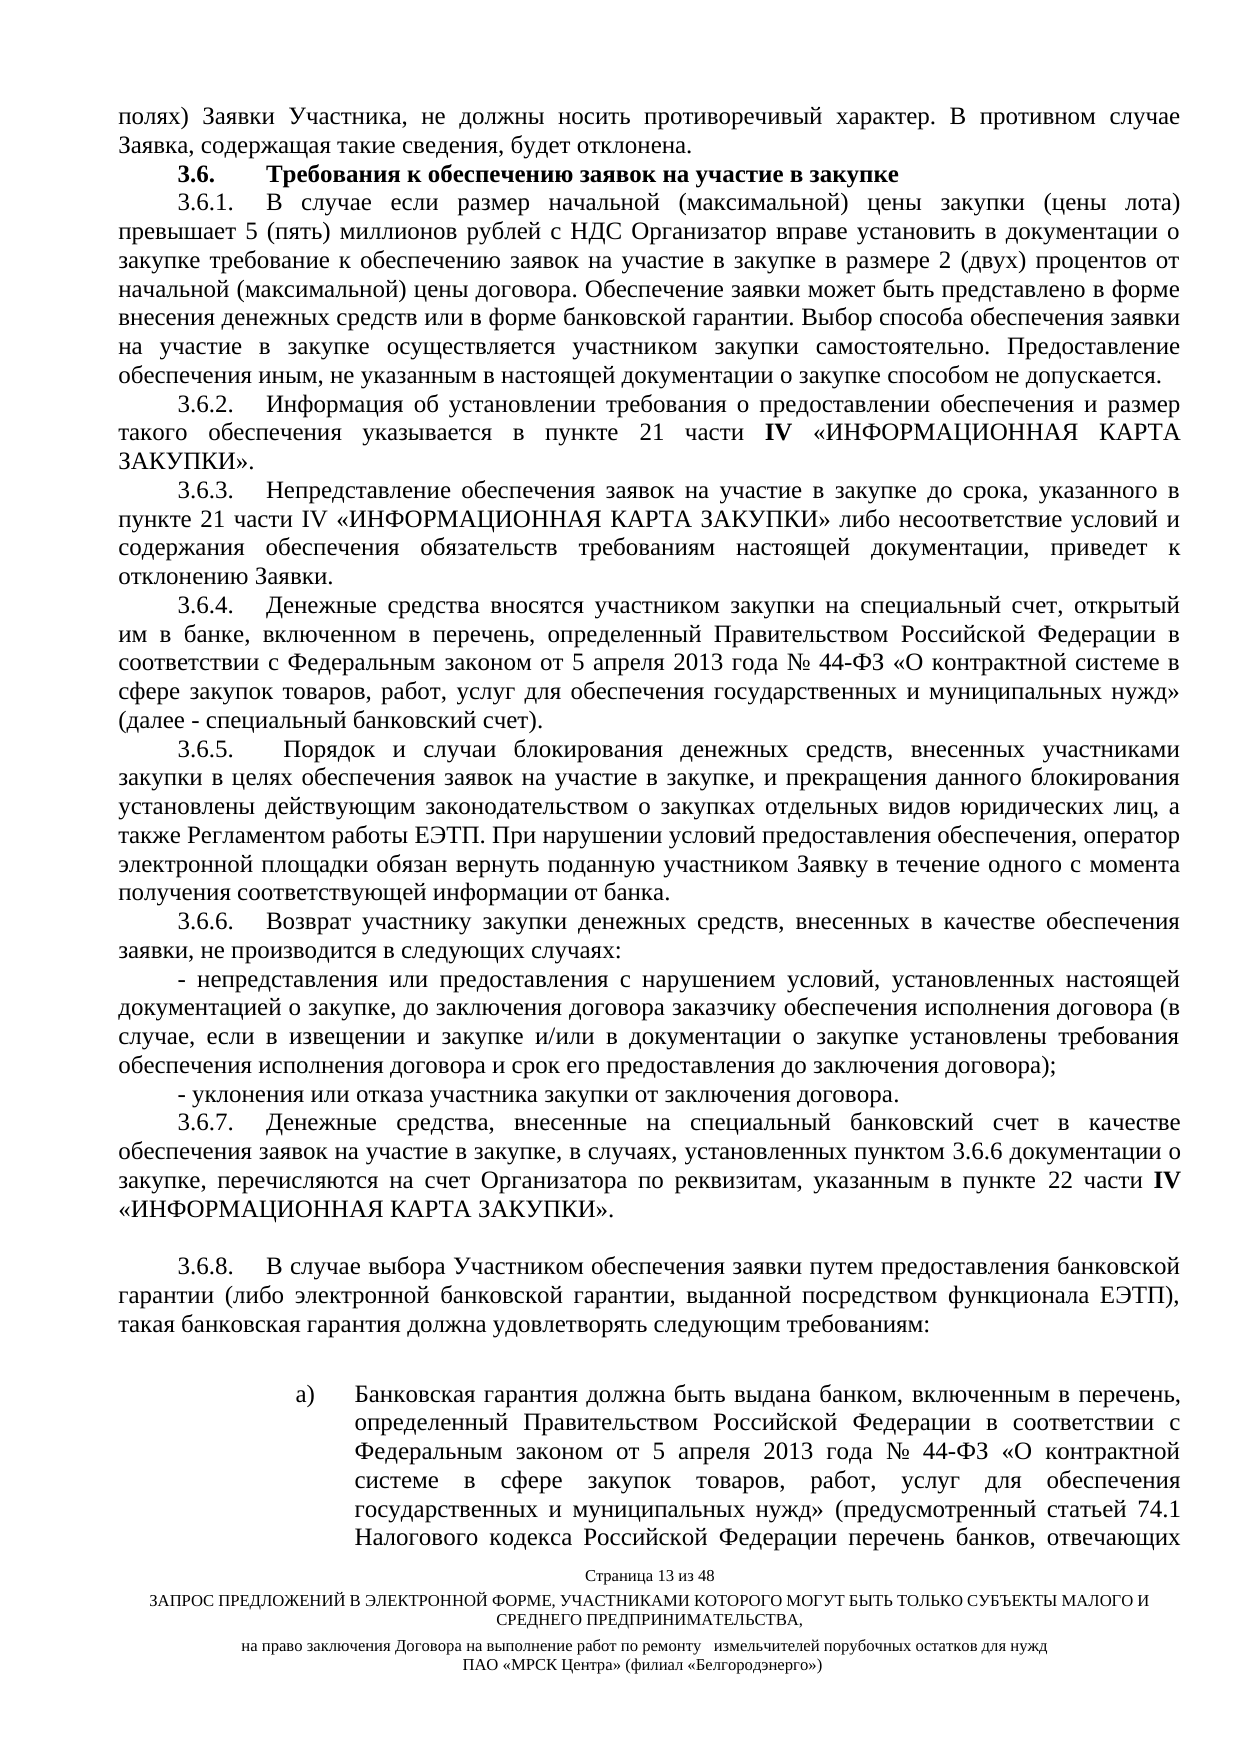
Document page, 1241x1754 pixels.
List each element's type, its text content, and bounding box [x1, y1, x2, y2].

text - непредставления или предоставления с нарушением условий, установленных настоящей документацией о закупке, до заключения договора заказчику обеспечения исполнения договора (в случае, если в извещении и закупке и/или в документации о закупке установлены требования обеспечения исполнения договора и срок его предоставления до заключения договора); [118, 964, 1181, 1079]
subtitle Порядок и случаи блокирования денежных средств, внесенных участниками закупки в целях обеспечения заявок на участие в закупке, и прекращения данного блокирования установлены действующим законодательством о закупках отдельных видов юридических лиц, а также Регламентом работы ЕЭТП. При нарушении условий предоставления обеспечения, оператор электронной площадки обязан вернуть поданную участником Заявку в течение одного с момента получения соответствующей информации от банка. [118, 734, 1181, 906]
subtitle Возврат участнику закупки денежных средств, внесенных в качестве обеспечения заявки, не производится в следующих случаях: [118, 906, 1181, 964]
subtitle В случае если размер начальной (максимальной) цены закупки (цены лота) превышает 5 (пять) миллионов рублей с НДС Организатор вправе установить в документации о закупке требование к обеспечению заявок на участие в закупке в размере 2 (двух) процентов от начальной (максимальной) цены договора. Обеспечение заявки может быть представлено в форме внесения денежных средств или в форме банковской гарантии. Выбор способа обеспечения заявки на участие в закупке осуществляется участником закупки самостоятельно. Предоставление обеспечения иным, не указанным в настоящей документации о закупке способом не допускается. [118, 187, 1181, 389]
subtitle Требования к обеспечению заявок на участие в закупке [118, 159, 1181, 187]
subtitle Денежные средства вносятся участником закупки на специальный счет, открытый им в банке, включенном в перечень, определенный Правительством Российской Федерации в соответствии с Федеральным законом от 5 апреля 2013 года № 44-ФЗ «О контрактной системе в сфере закупок товаров, работ, услуг для обеспечения государственных и муниципальных нужд» (далее - специальный банковский счет). [118, 590, 1181, 734]
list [295, 1379, 1181, 1551]
text - уклонения или отказа участника закупки от заключения договора. [118, 1079, 1181, 1107]
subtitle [118, 101, 1181, 159]
subtitle Непредставление обеспечения заявок на участие в закупке до срока, указанного в пункте 21 части IV «ИНФОРМАЦИОННАЯ КАРТА ЗАКУПКИ» либо несоответствие условий и содержания обеспечения обязательств требованиям настоящей документации, приведет к отклонению Заявки. [118, 475, 1181, 590]
subtitle Информация об установлении требования о предоставлении обеспечения и размер такого обеспечения указывается в пункте 21 части IV «ИНФОРМАЦИОННАЯ КАРТА ЗАКУПКИ». [118, 389, 1181, 475]
subtitle В случае выбора Участником обеспечения заявки путем предоставления банковской гарантии (либо электронной банковской гарантии, выданной посредством функционала ЕЭТП), такая банковская гарантия должна удовлетворять следующим требованиям: [118, 1251, 1181, 1337]
subtitle Денежные средства, внесенные на специальный банковский счет в качестве обеспечения заявок на участие в закупке, в случаях, установленных пунктом 3.6.6 документации о закупке, перечисляются на счет Организатора по реквизитам, указанным в пункте 22 части IV «ИНФОРМАЦИОННАЯ КАРТА ЗАКУПКИ». [118, 1107, 1181, 1222]
